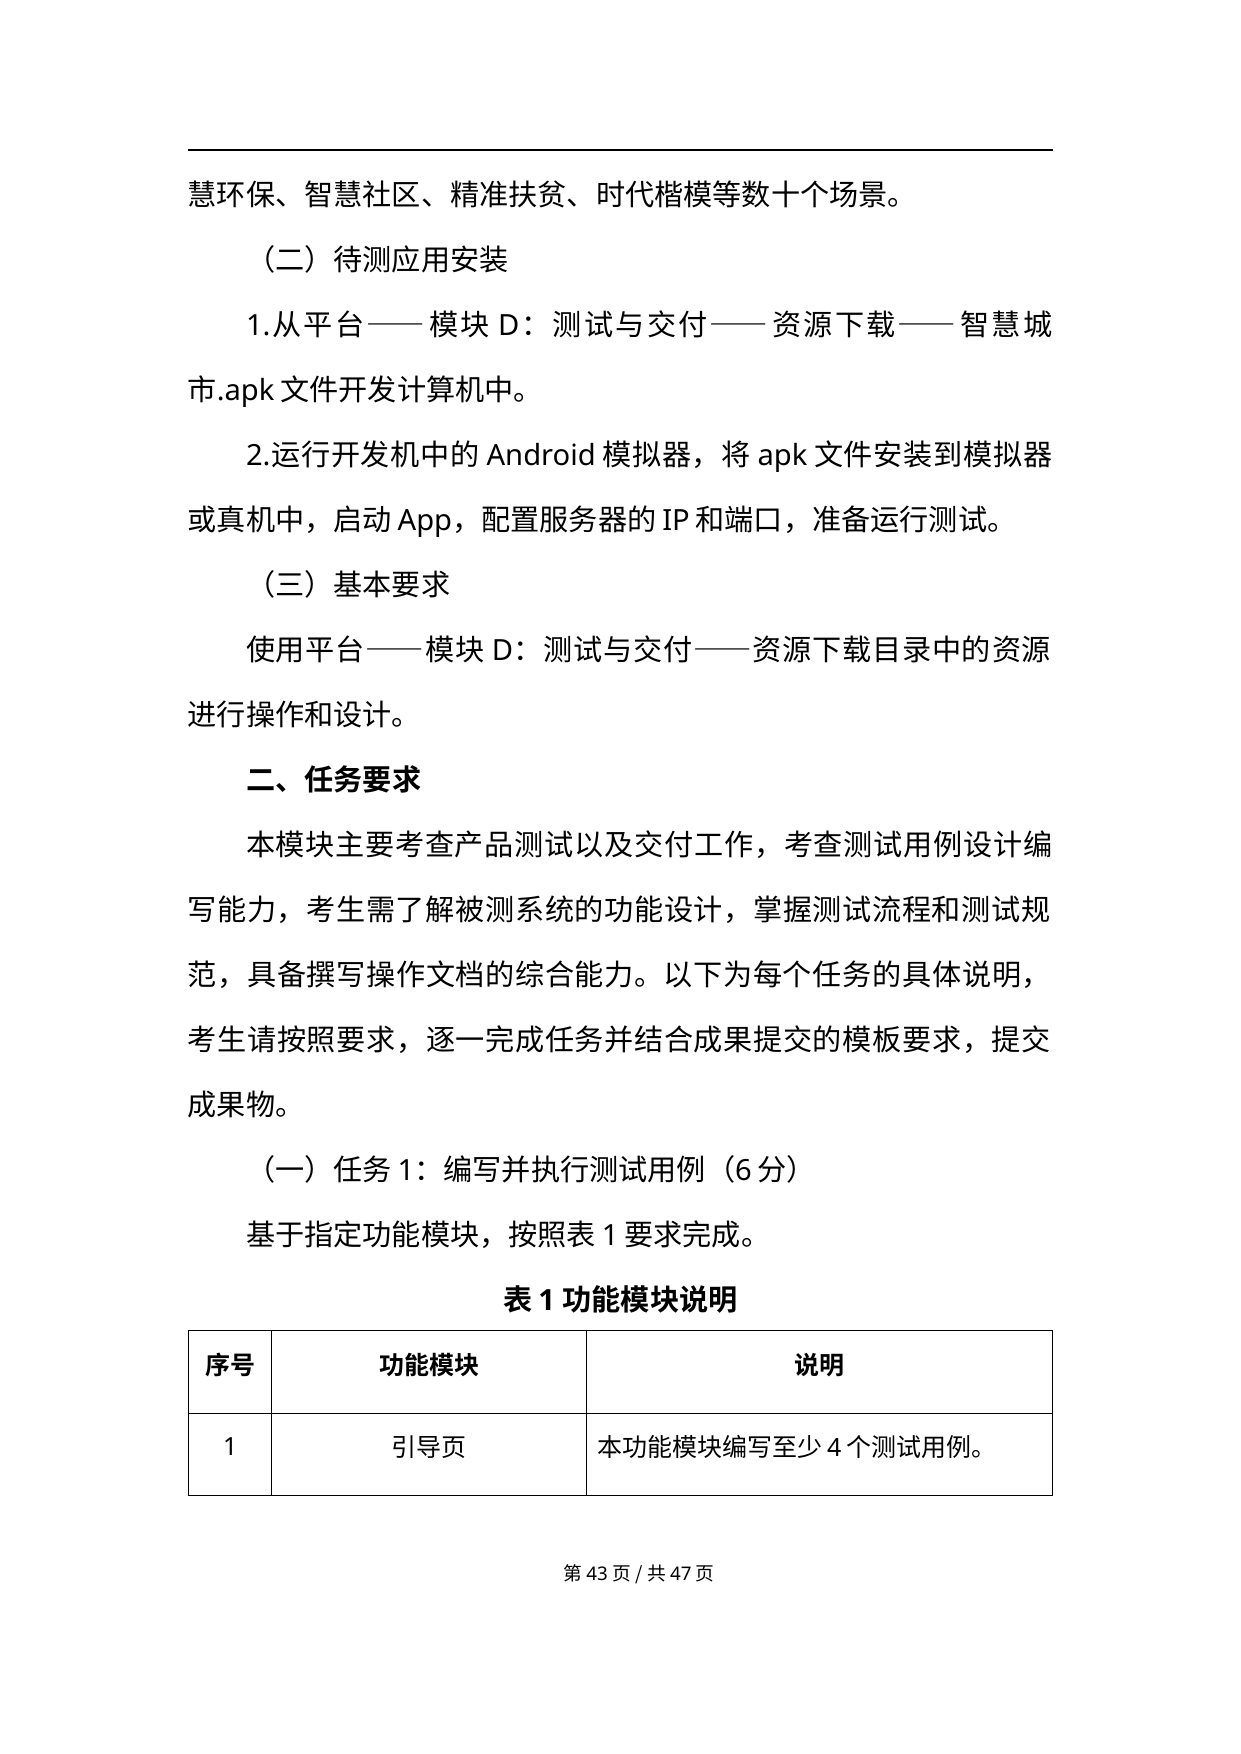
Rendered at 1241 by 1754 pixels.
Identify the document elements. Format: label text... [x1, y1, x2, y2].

table_header 说明 [587, 1331, 1052, 1412]
text 1.从平台——模块D：测试与交付——资源下载——智慧城市.apk文件开发计算机中。 [187, 290, 1053, 420]
text 基于指定功能模块，按照表1要求完成。 [187, 1200, 1053, 1265]
table_header 功能模块 [272, 1331, 586, 1412]
table_header 序号 [189, 1331, 271, 1412]
subtitle （三）基本要求 [187, 550, 1053, 615]
subtitle （一）任务1：编写并执行测试用例（6分） [187, 1135, 1053, 1200]
table_cell 引导页 [272, 1414, 586, 1495]
subtitle （二）待测应用安装 [187, 225, 1053, 290]
table_cell 1 [189, 1414, 271, 1495]
text 本模块主要考查产品测试以及交付工作，考查测试用例设计编写能力，考生需了解被测系统的功能设计，掌握测试流程和测试规范，具备撰写操作文档的综合能力。以下为每个任务的具体说明，考生请按照要求，逐一完成任务并结合成果提交的模板要求，提交成果物。 [187, 810, 1053, 1135]
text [187, 160, 1053, 225]
text 使用平台——模块D：测试与交付——资源下载目录中的资源进行操作和设计。 [187, 615, 1053, 745]
subtitle 二、任务要求 [187, 745, 1053, 810]
table_cell 本功能模块编写至少4个测试用例。 [587, 1414, 1052, 1495]
text 表1 功能模块说明 [187, 1265, 1053, 1330]
text 2.运行开发机中的Android模拟器，将apk文件安装到模拟器或真机中，启动App，配置服务器的IP和端口，准备运行测试。 [187, 420, 1053, 550]
